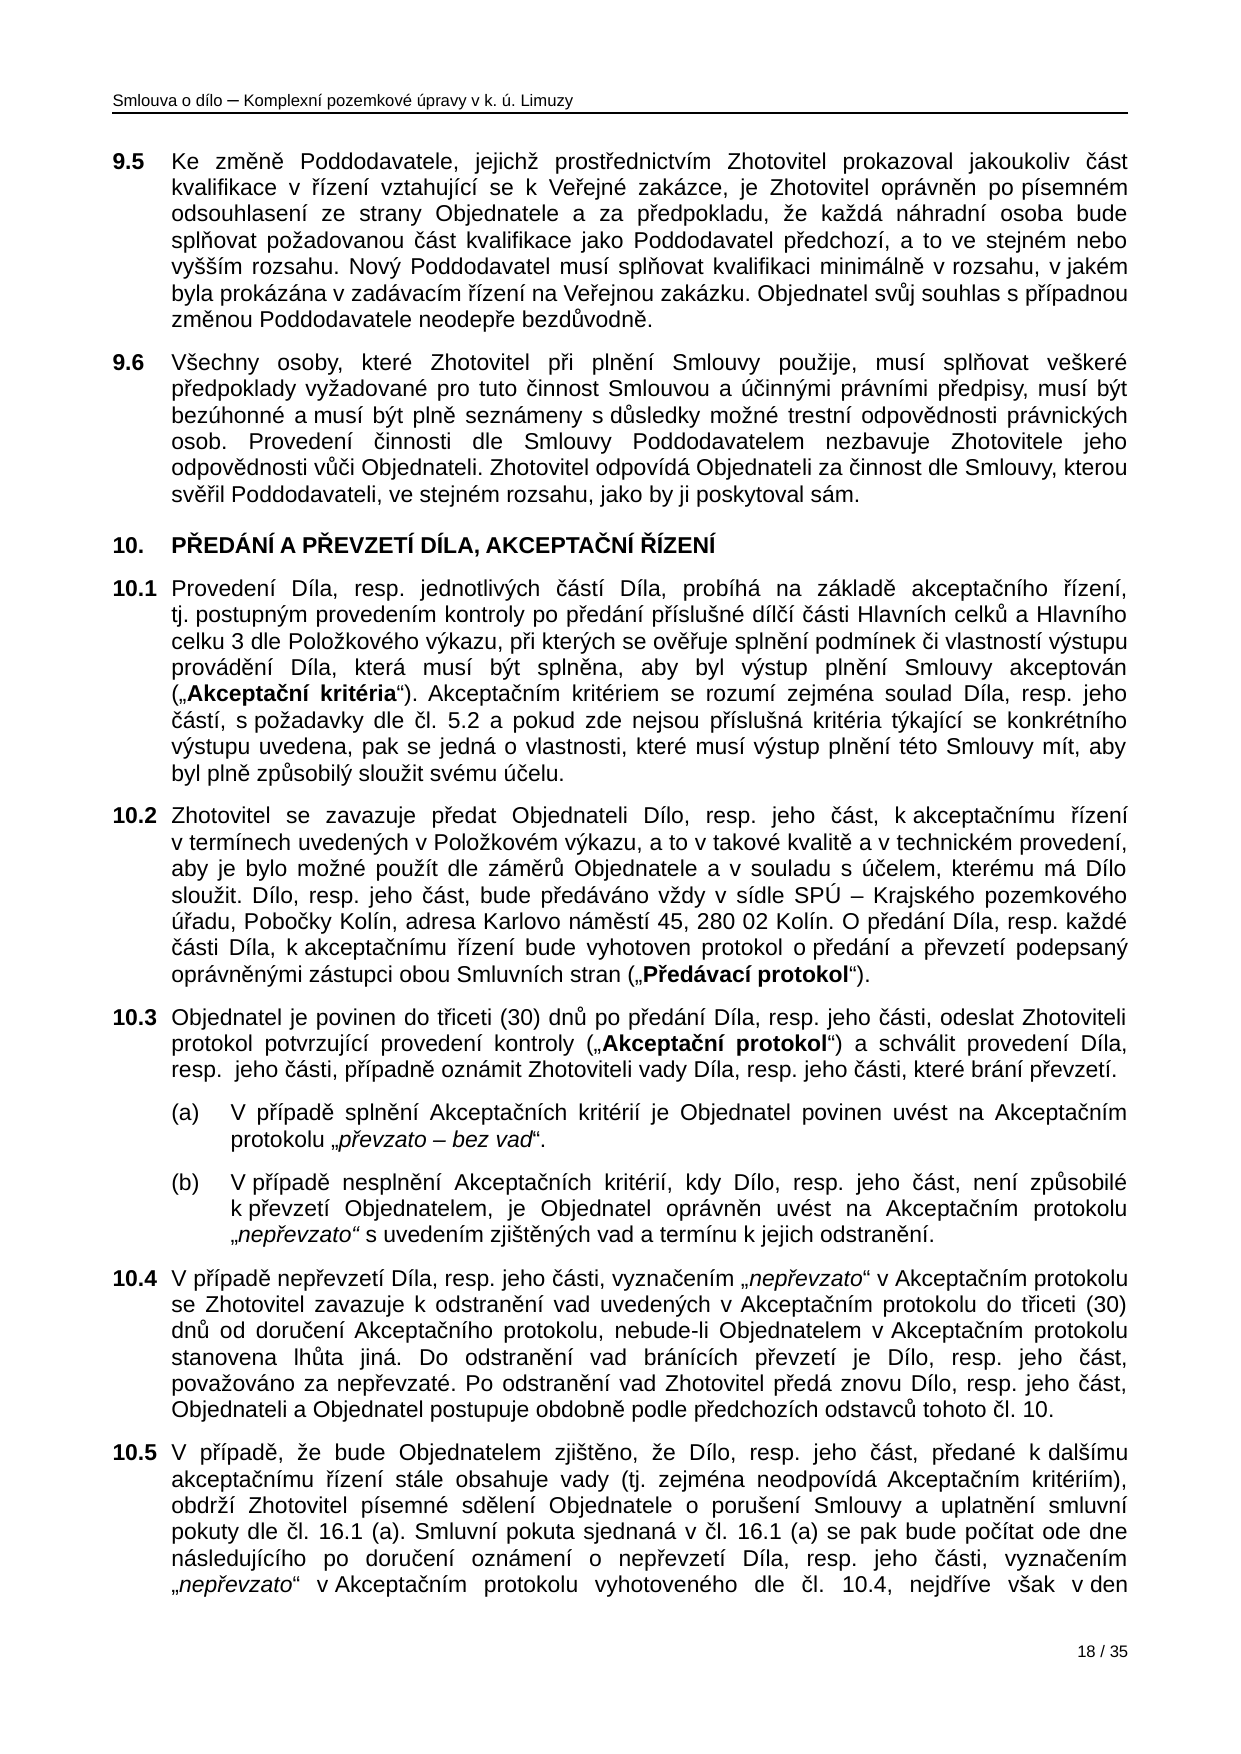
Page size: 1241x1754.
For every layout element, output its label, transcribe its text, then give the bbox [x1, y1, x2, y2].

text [112, 1439, 1128, 1597]
text V případě nepřevzetí Díla, resp. jeho části, vyznačením „nepřevzato“ v Akceptačním protokolu se Zhotovitel zavazuje k odstranění vad uvedených v Akceptačním protokolu do třiceti (30) dnů od doručení Akceptačního protokolu, nebude-li Objednatelem v Akceptačním protokolu stanovena lhůta jiná. Do odstranění vad bránících převzetí je Dílo, resp. jeho část, považováno za nepřevzaté. Po odstranění vad Zhotovitel předá znovu Dílo, resp. jeho část, Objednateli a Objednatel postupuje obdobně podle předchozích odstavců tohoto čl. 10. [112, 1264, 1128, 1423]
text Provedení Díla, resp. jednotlivých částí Díla, probíhá na základě akceptačního řízení, tj. postupným provedením kontroly po předání příslušné dílčí části Hlavních celků a Hlavního celku 3 dle Položkového výkazu, při kterých se ověřuje splnění podmínek či vlastností výstupu provádění Díla, která musí být splněna, aby byl výstup plnění Smlouvy akceptován („Akceptační kritéria“). Akceptačním kritériem se rozumí zejména soulad Díla, resp. jeho částí, s požadavky dle čl. 5.2 a pokud zde nejsou příslušná kritéria týkající se konkrétního výstupu uvedena, pak se jedná o vlastnosti, které musí výstup plnění této Smlouvy mít, aby byl plně způsobilý sloužit svému účelu. [112, 575, 1128, 786]
text Předání a převzetí Díla, Akceptační řízení [112, 532, 1128, 558]
text Zhotovitel se zavazuje předat Objednateli Dílo, resp. jeho část, k akceptačnímu řízení v termínech uvedených v Položkovém výkazu, a to v takové kvalitě a v technickém provedení, aby je bylo možné použít dle záměrů Objednatele a v souladu s účelem, kterému má Dílo sloužit. Dílo, resp. jeho část, bude předáváno vždy v sídle SPÚ – Krajského pozemkového úřadu, Pobočky Kolín, adresa Karlovo náměstí 45, 280 02 Kolín. O předání Díla, resp. každé části Díla, k akceptačnímu řízení bude vyhotoven protokol o předání a převzetí podepsaný oprávněnými zástupci obou Smluvních stran („Předávací protokol“). [112, 802, 1128, 987]
text Všechny osoby, které Zhotovitel při plnění Smlouvy použije, musí splňovat veškeré předpoklady vyžadované pro tuto činnost Smlouvou a účinnými právními předpisy, musí být bezúhonné a musí být plně seznámeny s důsledky možné trestní odpovědnosti právnických osob. Provedení činnosti dle Smlouvy Poddodavatelem nezbavuje Zhotovitele jeho odpovědnosti vůči Objednateli. Zhotovitel odpovídá Objednateli za činnost dle Smlouvy, kterou svěřil Poddodavateli, ve stejném rozsahu, jako by ji poskytoval sám. [112, 349, 1128, 507]
text Objednatel je povinen do třiceti (30) dnů po předání Díla, resp. jeho části, odeslat Zhotoviteli protokol potvrzující provedení kontroly („Akceptační protokol“) a schválit provedení Díla, resp. jeho části, případně oznámit Zhotoviteli vady Díla, resp. jeho části, které brání převzetí. [112, 1004, 1128, 1083]
text Ke změně Poddodavatele, jejichž prostřednictvím Zhotovitel prokazoval jakoukoliv část kvalifikace v řízení vztahující se k Veřejné zakázce, je Zhotovitel oprávněn po písemném odsouhlasení ze strany Objednatele a za předpokladu, že každá náhradní osoba bude splňovat požadovanou část kvalifikace jako Poddodavatel předchozí, a to ve stejném nebo vyšším rozsahu. Nový Poddodavatel musí splňovat kvalifikaci minimálně v rozsahu, v jakém byla prokázána v zadávacím řízení na Veřejnou zakázku. Objednatel svůj souhlas s případnou změnou Poddodavatele neodepře bezdůvodně. [112, 148, 1128, 332]
list V případě nesplnění Akceptačních kritérií, kdy Dílo, resp. jeho část, není způsobilé k převzetí Objednatelem, je Objednatel oprávněn uvést na Akceptačním protokolu „nepřevzato“ s uvedením zjištěných vad a termínu k jejich odstranění. [171, 1169, 1128, 1248]
list V případě splnění Akceptačních kritérií je Objednatel povinen uvést na Akceptačním protokolu „převzato – bez vad“. [171, 1099, 1128, 1152]
